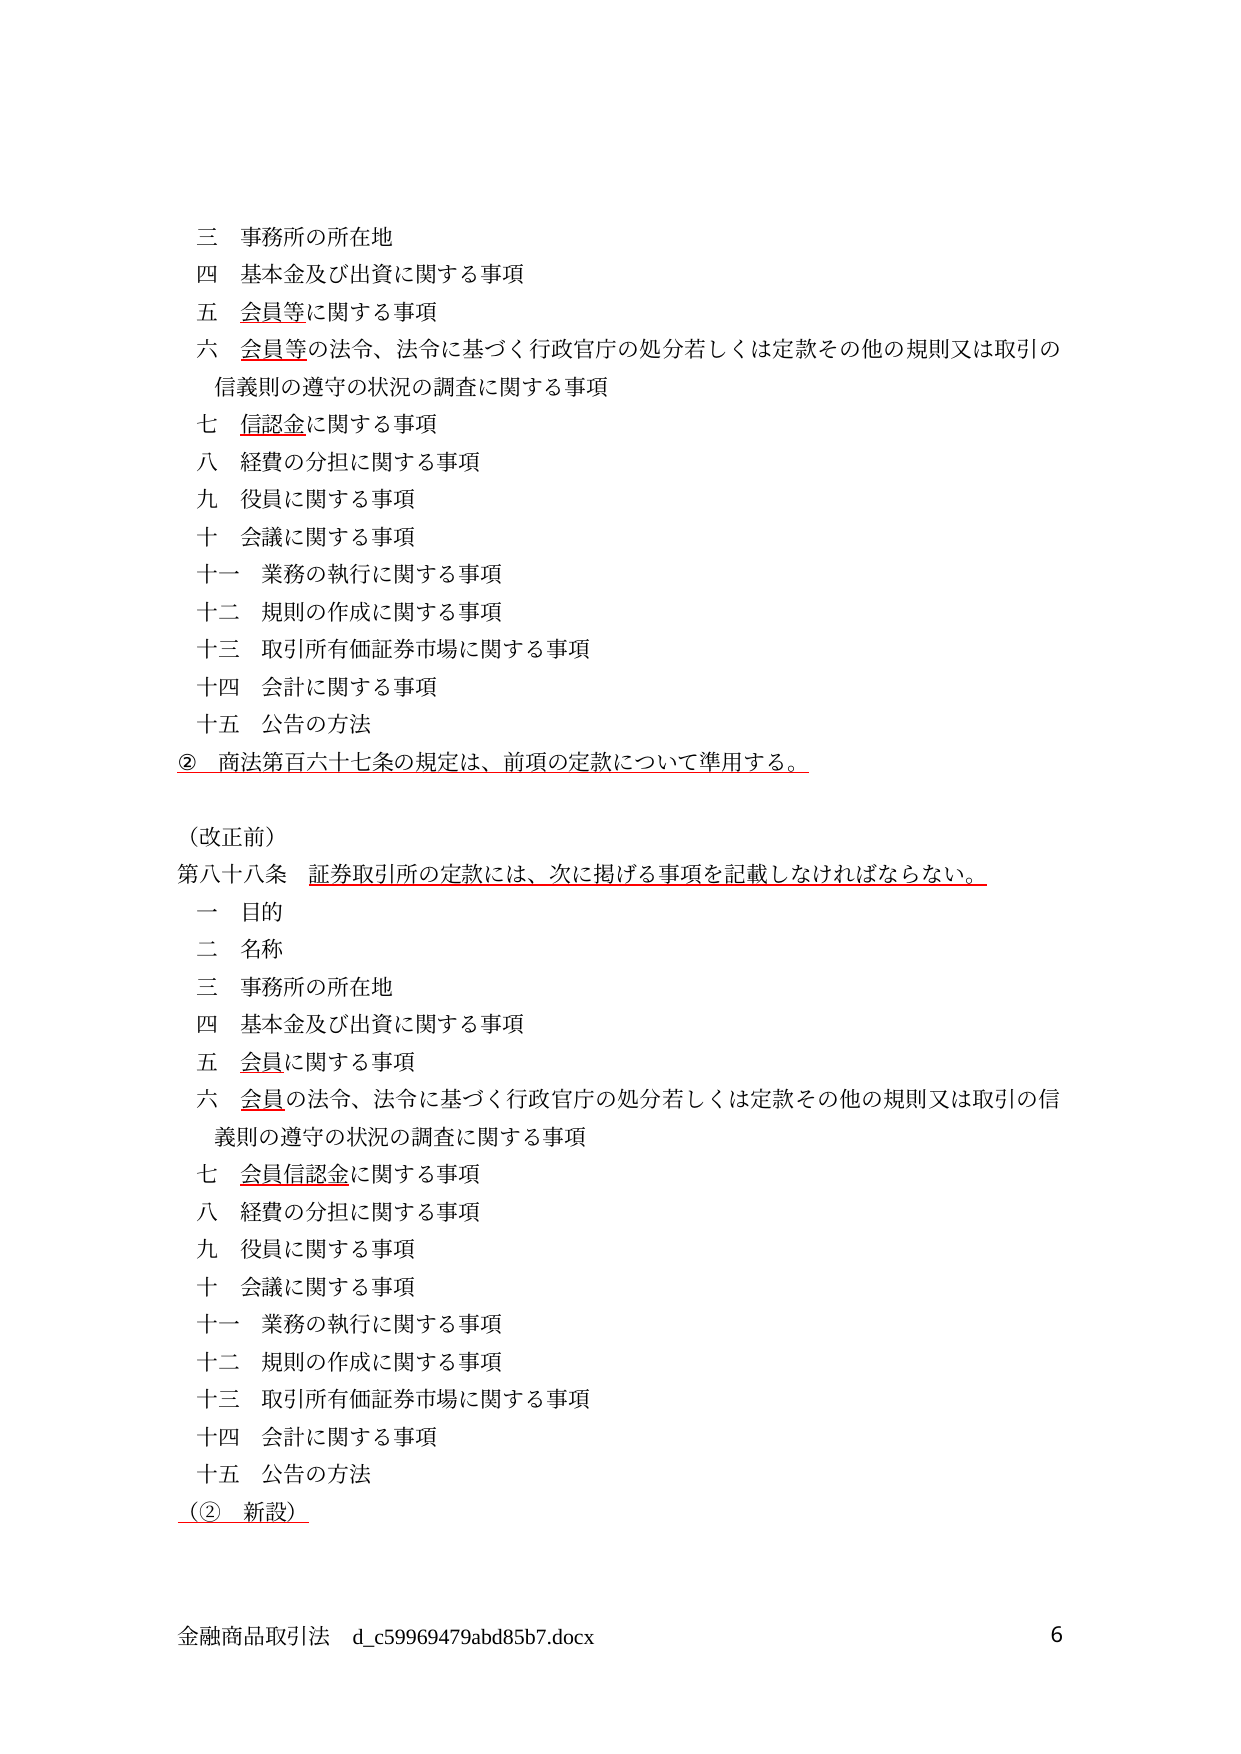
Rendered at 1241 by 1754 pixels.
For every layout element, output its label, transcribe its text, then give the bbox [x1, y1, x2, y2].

text 十二 規則の作成に関する事項 [196, 592, 1063, 629]
text 六 会員の法令、法令に基づく行政官庁の処分若しくは定款その他の規則又は取引の信義則の遵守の状況の調査に関する事項 [196, 1079, 1063, 1154]
text 七 会員信認金に関する事項 [196, 1154, 1063, 1192]
text 十 会議に関する事項 [196, 1267, 1063, 1304]
text ② 商法第百六十七条の規定は、前項の定款について準用する。 [177, 742, 1063, 779]
text 十四 会計に関する事項 [196, 667, 1063, 704]
text 第八十八条 証券取引所の定款には、次に掲げる事項を記載しなければならない。 [177, 854, 1063, 892]
text 十三 取引所有価証券市場に関する事項 [196, 629, 1063, 667]
text 六 会員等の法令、法令に基づく行政官庁の処分若しくは定款その他の規則又は取引の信義則の遵守の状況の調査に関する事項 [196, 329, 1063, 404]
text 七 信認金に関する事項 [196, 404, 1063, 442]
text 五 会員等に関する事項 [196, 292, 1063, 329]
text 十三 取引所有価証券市場に関する事項 [196, 1379, 1063, 1417]
text 十五 公告の方法 [196, 1454, 1063, 1492]
text 十一 業務の執行に関する事項 [196, 554, 1063, 592]
text 九 役員に関する事項 [196, 1229, 1063, 1267]
text 二 名称 [196, 929, 1063, 967]
text 十五 公告の方法 [196, 704, 1063, 742]
text （② 新設） [177, 1492, 1063, 1529]
text 八 経費の分担に関する事項 [196, 1192, 1063, 1229]
text 三 事務所の所在地 [196, 967, 1063, 1004]
text 十四 会計に関する事項 [196, 1417, 1063, 1454]
text （改正前） [177, 817, 1063, 854]
text 五 会員に関する事項 [196, 1042, 1063, 1079]
text 九 役員に関する事項 [196, 479, 1063, 517]
text 三 事務所の所在地 [196, 217, 1063, 254]
text 四 基本金及び出資に関する事項 [196, 254, 1063, 292]
text 十 会議に関する事項 [196, 517, 1063, 554]
text 十二 規則の作成に関する事項 [196, 1342, 1063, 1379]
text 十一 業務の執行に関する事項 [196, 1304, 1063, 1342]
text 四 基本金及び出資に関する事項 [196, 1004, 1063, 1042]
text 八 経費の分担に関する事項 [196, 442, 1063, 479]
text 一 目的 [196, 892, 1063, 929]
